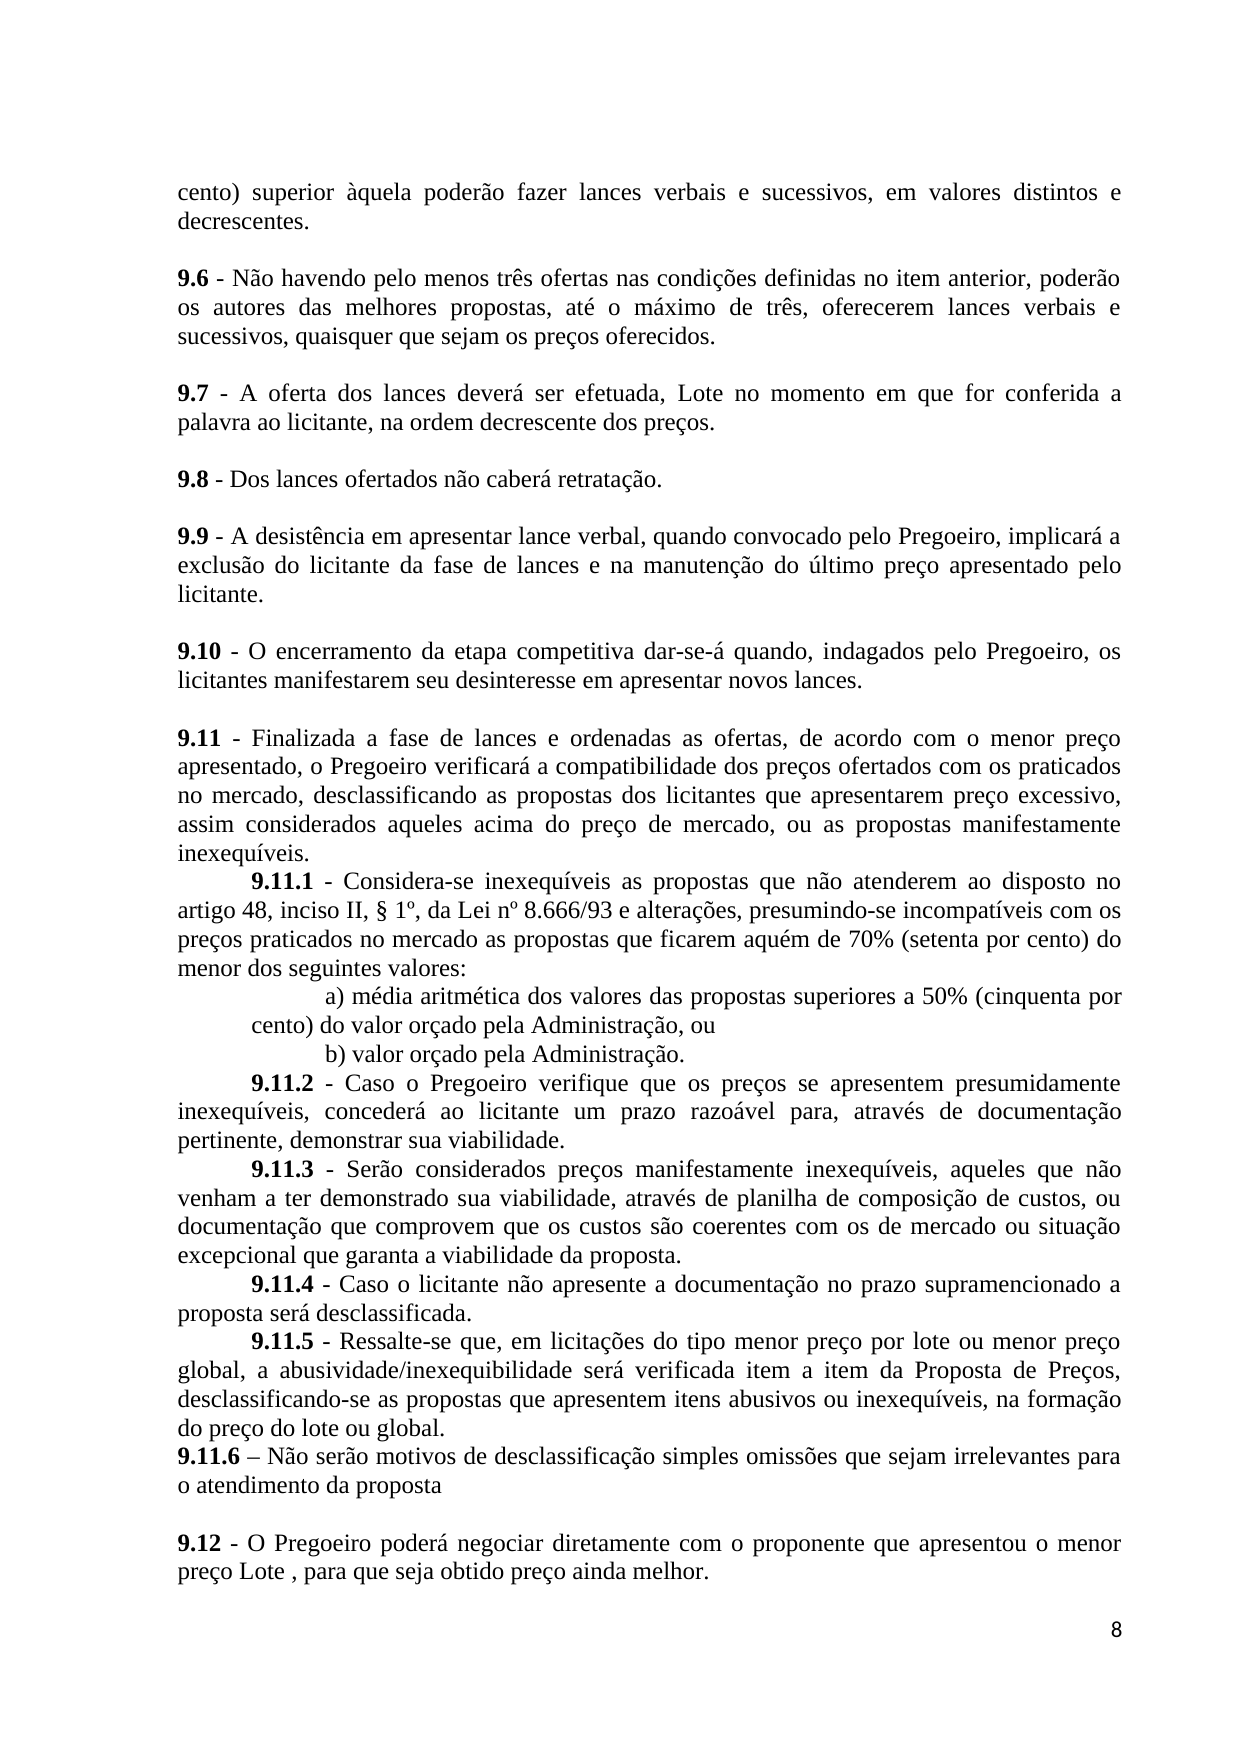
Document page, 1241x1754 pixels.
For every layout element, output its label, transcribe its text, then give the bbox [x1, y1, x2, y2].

text a) média aritmética dos valores das propostas superiores a 50% (cinquenta por cento) do valor orçado pela Administração, ou [251, 981, 1122, 1039]
text 9.7 - A oferta dos lances deverá ser efetuada, Lote no momento em que for conferida a palavra ao licitante, na ordem decrescente dos preços. [177, 378, 1122, 436]
text 9.11.4 - Caso o licitante não apresente a documentação no prazo supramencionado a proposta será desclassificada. [177, 1269, 1122, 1326]
text 9.11.5 - Ressalte-se que, em licitações do tipo menor preço por lote ou menor preço global, a abusividade/inexequibilidade será verificada item a item da Proposta de Preços, desclassificando-se as propostas que apresentem itens abusivos ou inexequíveis, na formação do preço do lote ou global. [177, 1326, 1122, 1441]
text 9.9 - A desistência em apresentar lance verbal, quando convocado pelo Pregoeiro, implicará a exclusão do licitante da fase de lances e na manutenção do último preço apresentado pelo licitante. [177, 521, 1122, 608]
text 9.6 - Não havendo pelo menos três ofertas nas condições definidas no item anterior, poderão os autores das melhores propostas, até o máximo de três, oferecerem lances verbais e sucessivos, quaisquer que sejam os preços oferecidos. [177, 263, 1122, 350]
text 9.11.2 - Caso o Pregoeiro verifique que os preços se apresentem presumidamente inexequíveis, concederá ao licitante um prazo razoável para, através de documentação pertinente, demonstrar sua viabilidade. [177, 1068, 1122, 1154]
text 9.12 - O Pregoeiro poderá negociar diretamente com o proponente que apresentou o menor preço Lote , para que seja obtido preço ainda melhor. [177, 1528, 1122, 1585]
text 9.11.6 – Não serão motivos de desclassificação simples omissões que sejam irrelevantes para o atendimento da proposta [177, 1441, 1122, 1499]
text 9.10 - O encerramento da etapa competitiva dar-se-á quando, indagados pelo Pregoeiro, os licitantes manifestarem seu desinteresse em apresentar novos lances. [177, 636, 1122, 694]
text 9.11 - Finalizada a fase de lances e ordenadas as ofertas, de acordo com o menor preço apresentado, o Pregoeiro verificará a compatibilidade dos preços ofertados com os praticados no mercado, desclassificando as propostas dos licitantes que apresentarem preço excessivo, assim considerados aqueles acima do preço de mercado, ou as propostas manifestamente inexequíveis. [177, 723, 1122, 866]
text b) valor orçado pela Administração. [251, 1039, 1122, 1068]
text 9.11.3 - Serão considerados preços manifestamente inexequíveis, aqueles que não venham a ter demonstrado sua viabilidade, através de planilha de composição de custos, ou documentação que comprovem que os custos são coerentes com os de mercado ou situação excepcional que garanta a viabilidade da proposta. [177, 1154, 1122, 1269]
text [177, 177, 1122, 235]
text 9.11.1 - Considera-se inexequíveis as propostas que não atenderem ao disposto no artigo 48, inciso II, § 1º, da Lei nº 8.666/93 e alterações, presumindo-se incompatíveis com os preços praticados no mercado as propostas que ficarem aquém de 70% (setenta por cento) do menor dos seguintes valores: [177, 866, 1122, 981]
text 9.8 - Dos lances ofertados não caberá retratação. [177, 464, 1122, 493]
